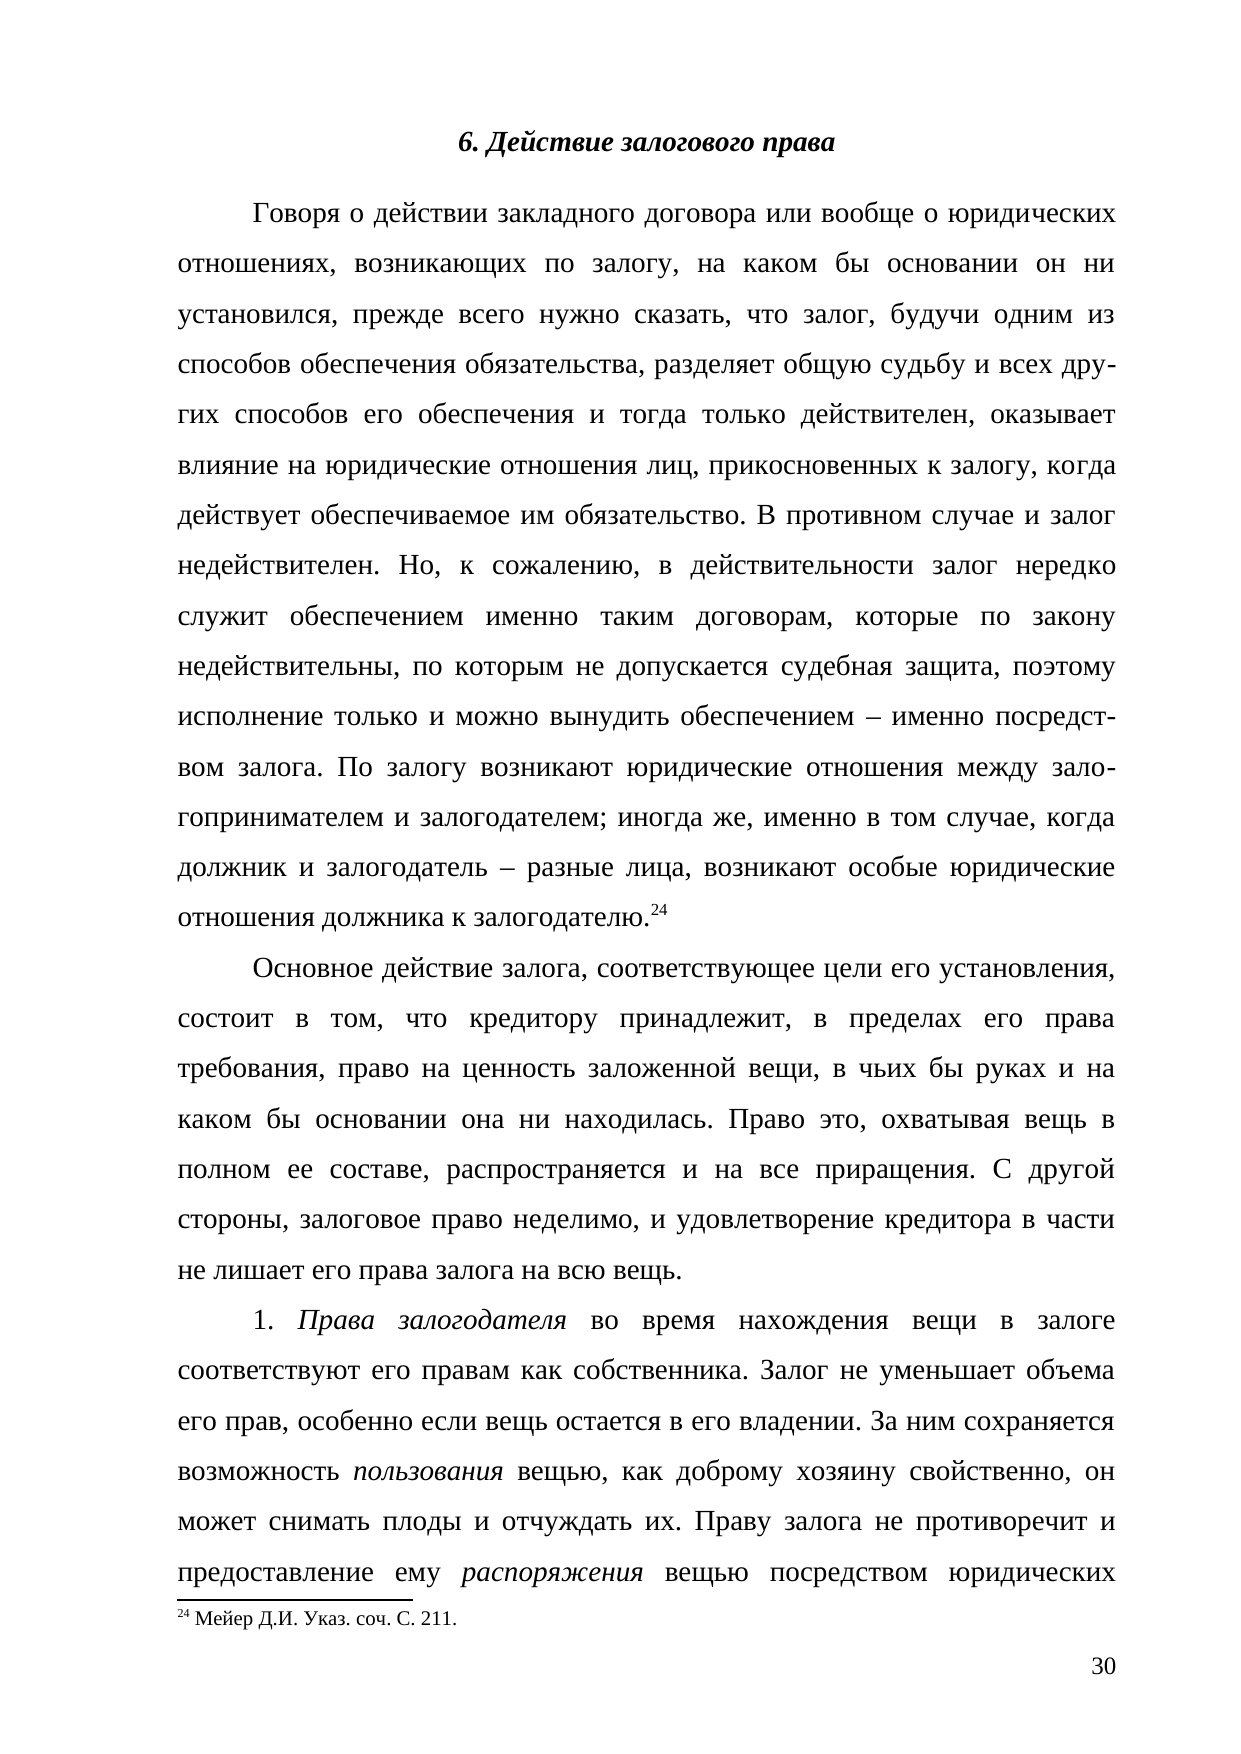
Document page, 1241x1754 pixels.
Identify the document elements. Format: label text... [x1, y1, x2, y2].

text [177, 1302, 1116, 1587]
subtitle 6. Действие залогового права [177, 124, 1116, 158]
text Говоря о действии закладного договора или вообще о юридических отношениях, возникающих по залогу, на каком бы основании он ни установился, прежде всего нужно сказать, что залог, будучи одним из способов обеспечения обязательства, разделяет общую судьбу и всех других способов его обеспечения и тогда только действителен, оказывает влияние на юридические отношения лиц, прикосновенных к залогу, когда действует обеспечиваемое им обязательство. В противном случае и залог недействителен. Но, к сожалению, в действительности залог нередко служит обеспечением именно таким договорам, которые по закону недействительны, по которым не допускается судебная защита, поэтому исполнение только и можно вынудить обеспечением – именно посредством залога. По залогу возникают юридические отношения между залогопринимателем и залогодателем; иногда же, именно в том случае, когда должник и залогодатель – разные лица, возникают особые юридические отношения должника к залогодателю. [177, 195, 1116, 933]
text Основное действие залога, соответствующее цели его установления, состоит в том, что кредитору принадлежит, в пределах его права требования, право на ценность заложенной вещи, в чьих бы руках и на каком бы основании она ни находилась. Право это, охватывая вещь в полном ее составе, распространяется и на все приращения. С другой стороны, залоговое право неделимо, и удовлетворение кредитора в части не лишает его права залога на всю вещь. [177, 950, 1116, 1285]
